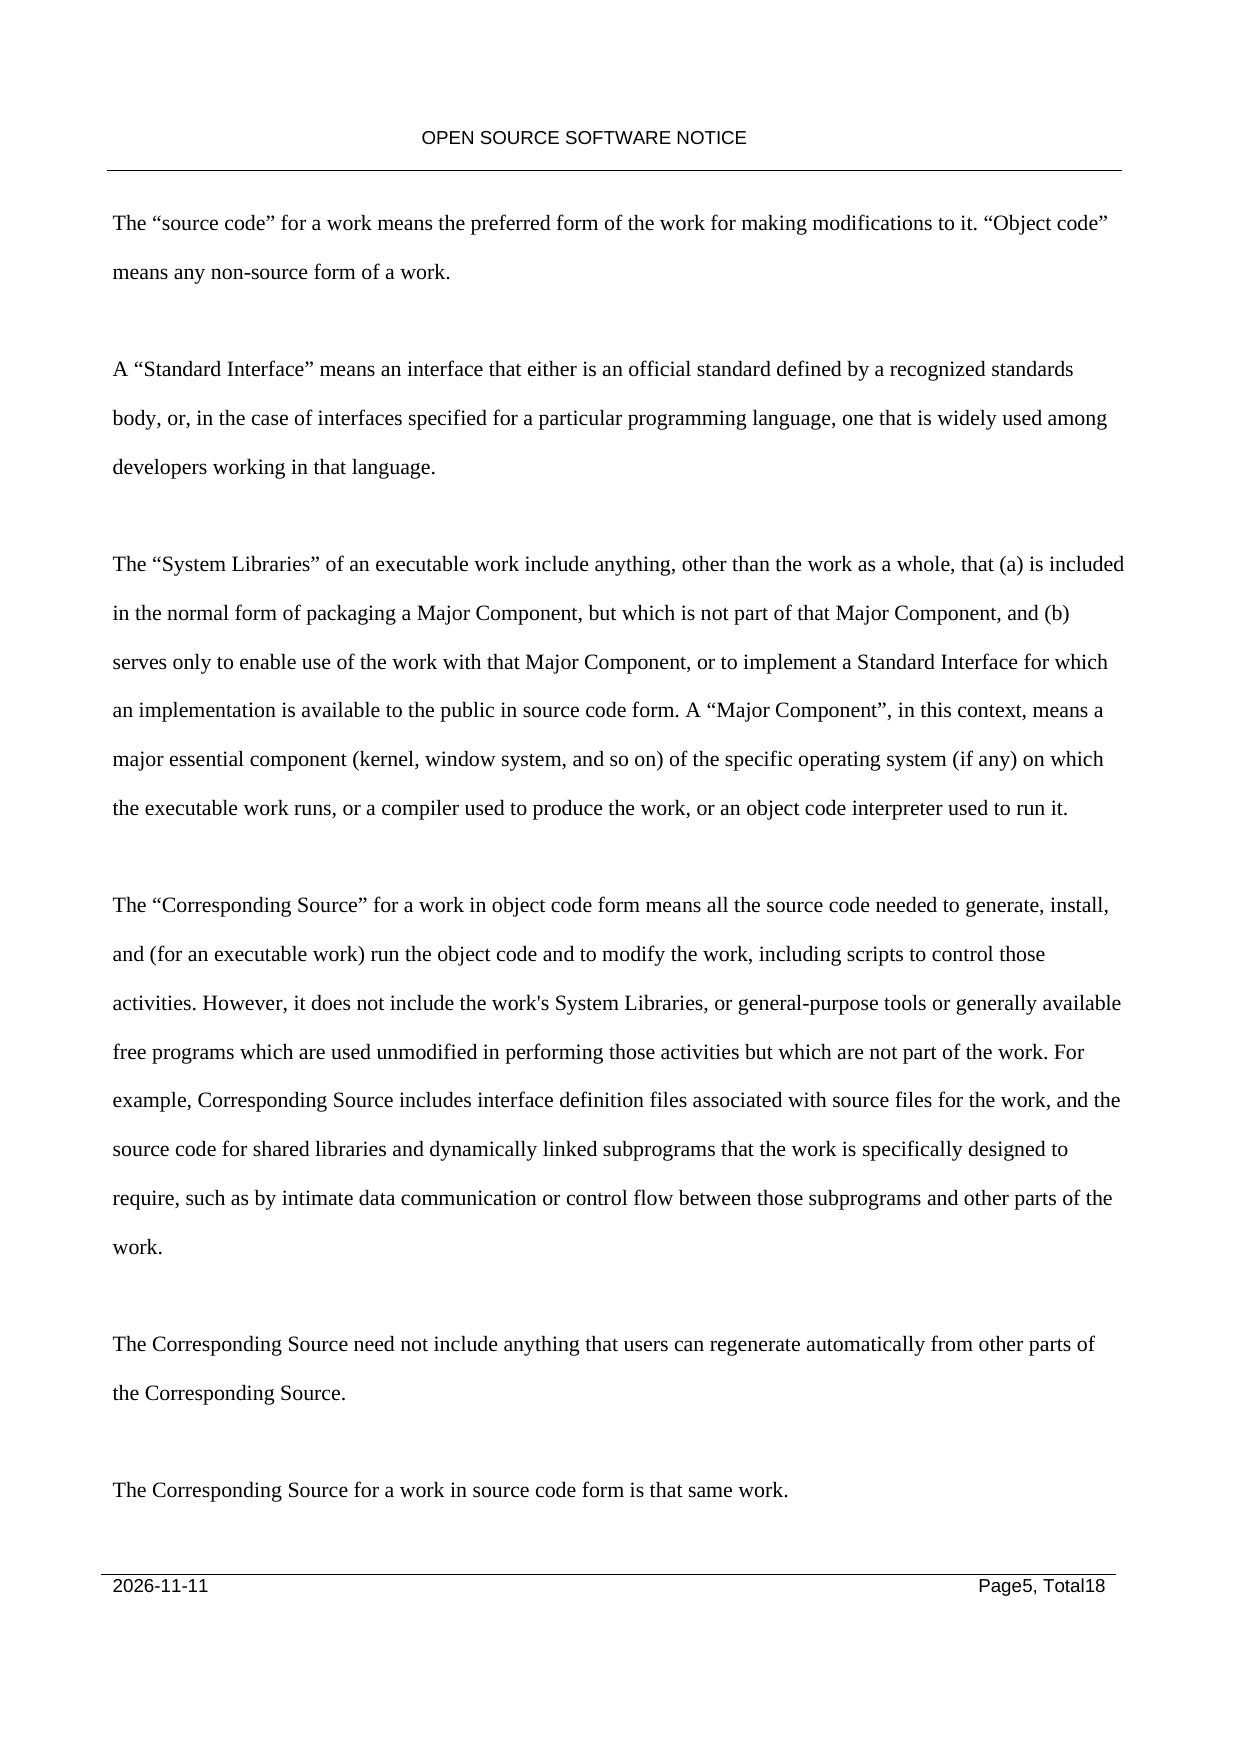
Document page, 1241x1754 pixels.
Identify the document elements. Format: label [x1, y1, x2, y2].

text [112, 206, 1128, 1506]
